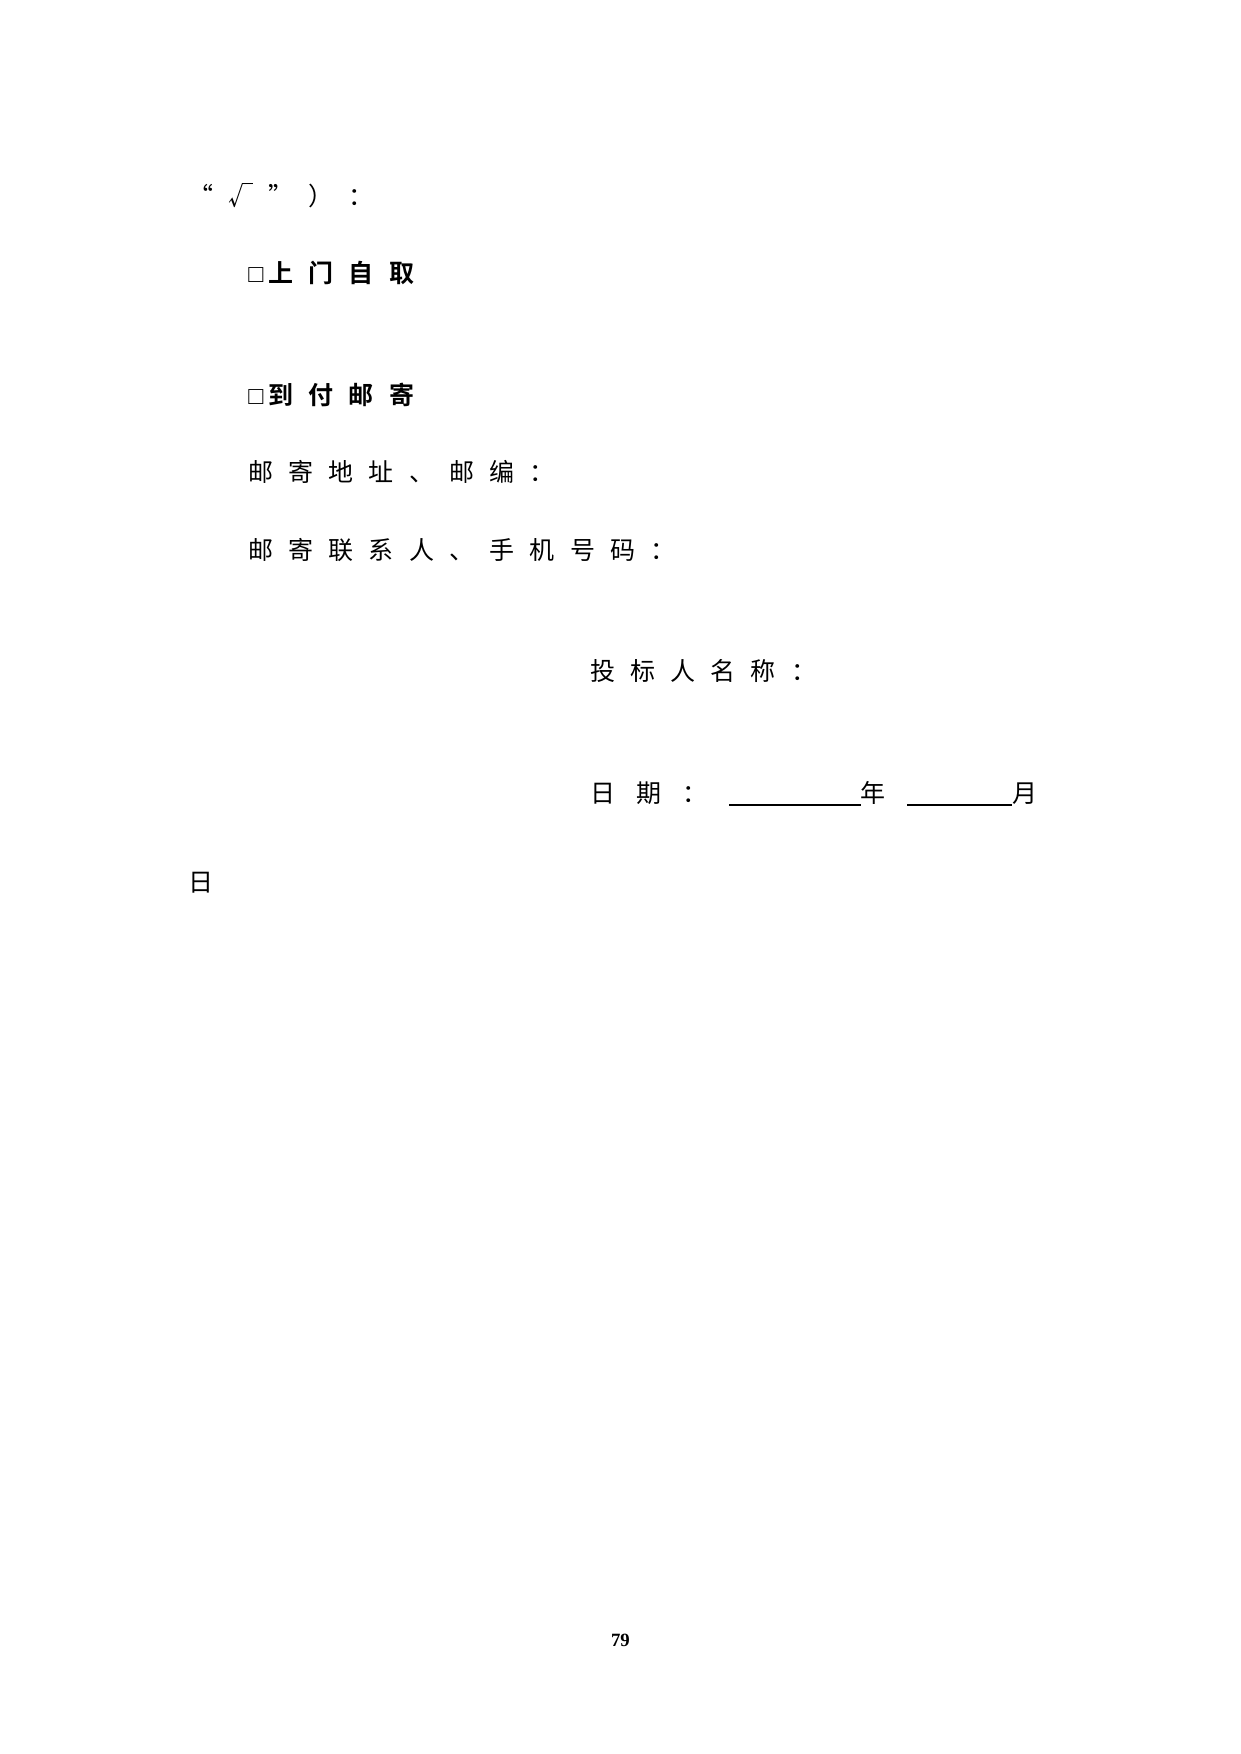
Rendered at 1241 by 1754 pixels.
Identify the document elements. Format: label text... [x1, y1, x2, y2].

text 日期： 年 月 日 [188, 762, 1052, 910]
text □到付邮寄 [188, 363, 1052, 423]
text 邮寄联系人、手机号码： [188, 518, 1052, 578]
text □上门自取 [188, 242, 1052, 301]
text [188, 164, 1052, 224]
text 投标人名称： [188, 640, 1052, 699]
text 邮寄地址、邮编： [188, 441, 1052, 500]
